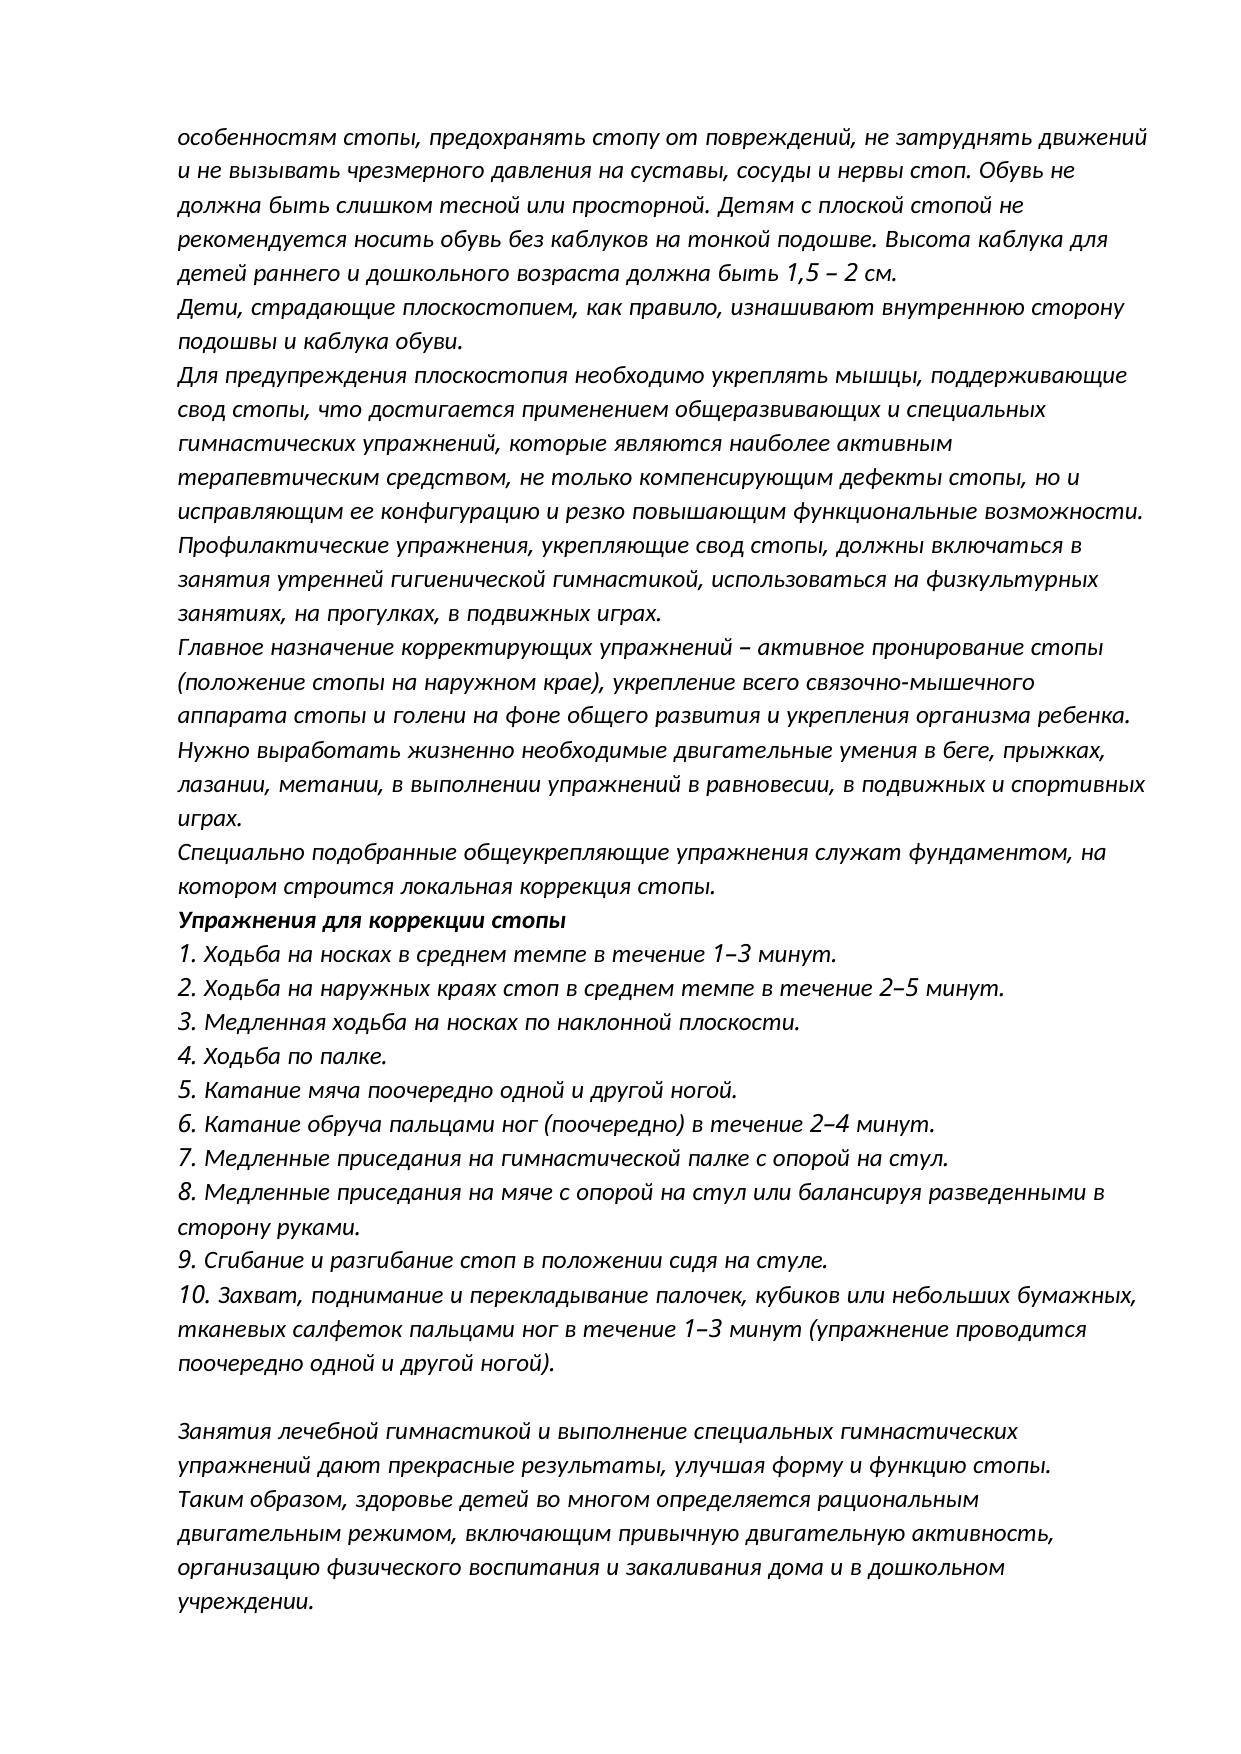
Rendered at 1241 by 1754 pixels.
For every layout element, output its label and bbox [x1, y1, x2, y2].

text [177, 118, 1152, 1617]
